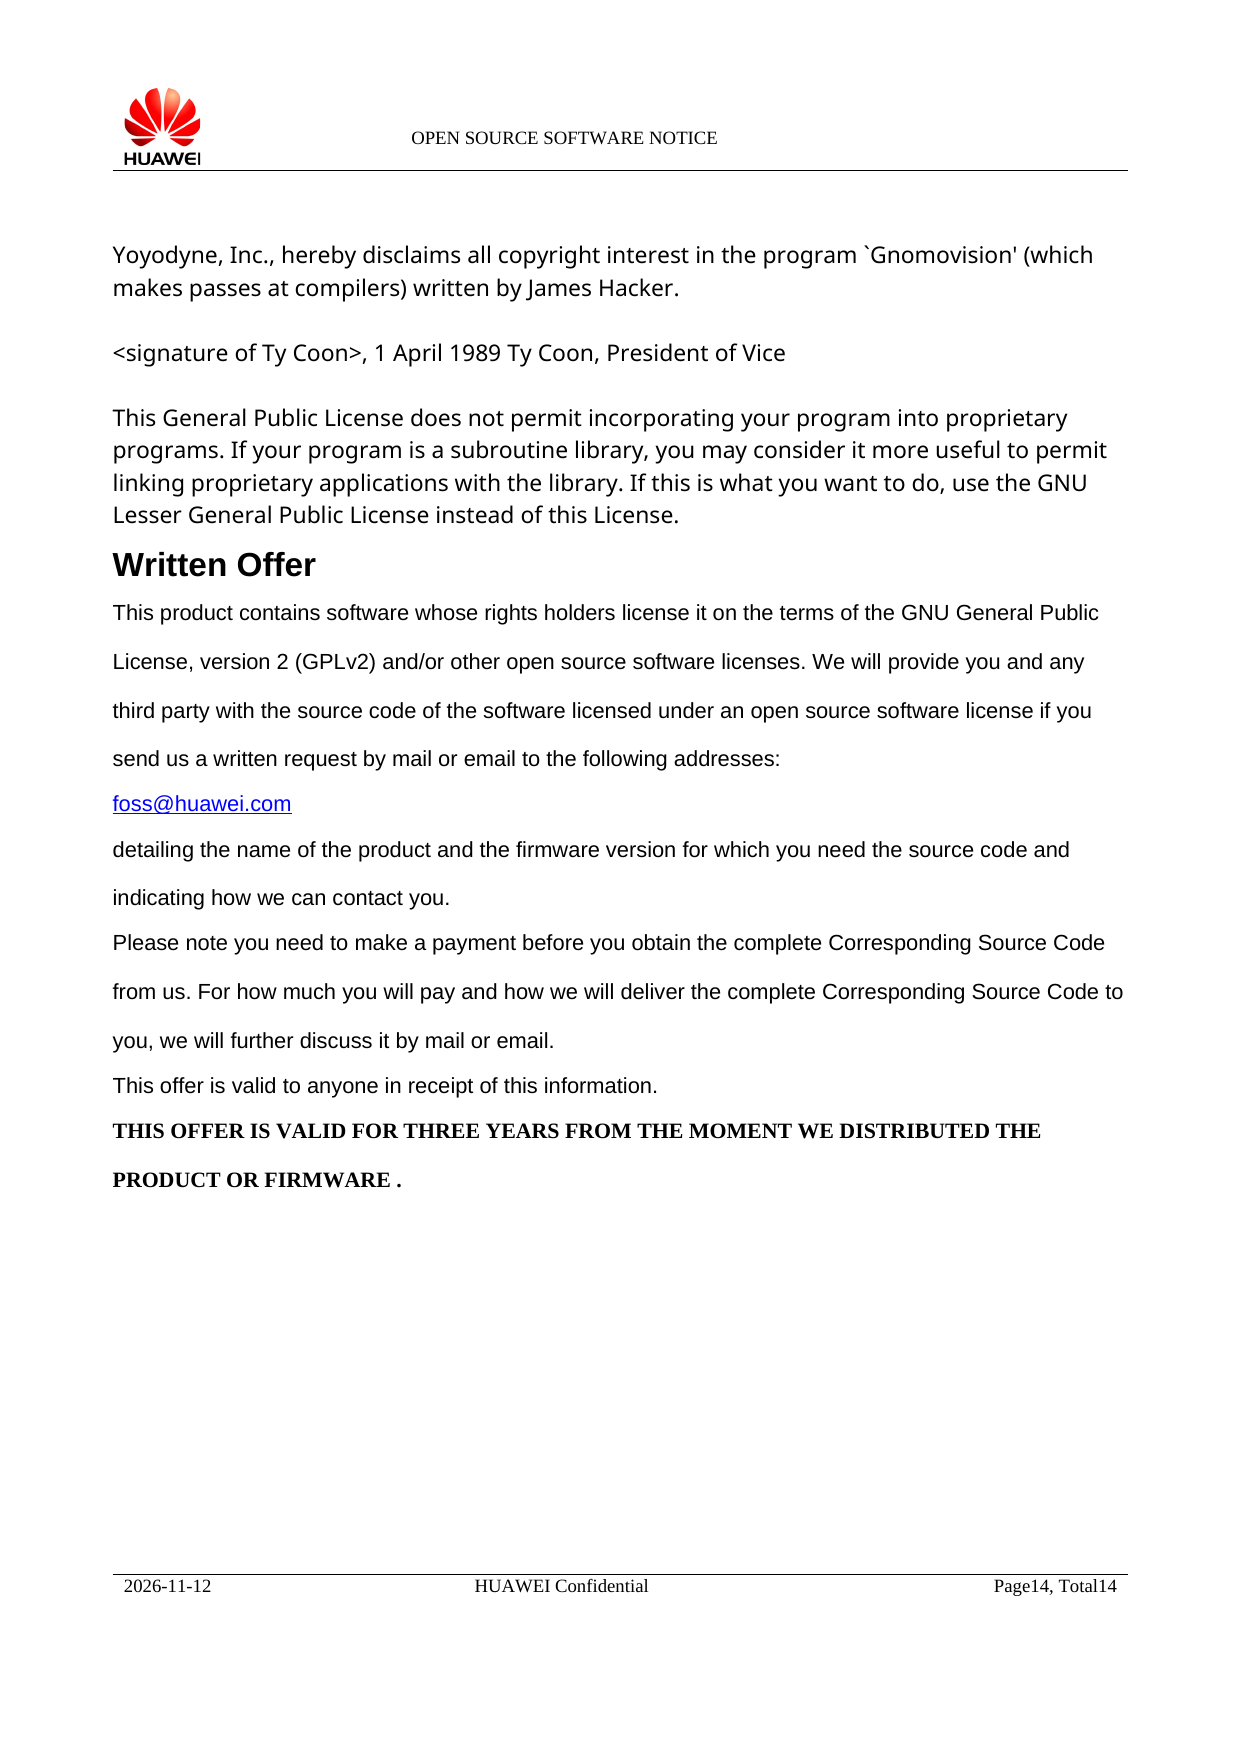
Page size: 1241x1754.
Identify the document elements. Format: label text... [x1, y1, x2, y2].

text <signature of Ty Coon>, 1 April 1989 Ty Coon, President of Vice [112, 336, 1128, 369]
text detailing the name of the product and the firmware version for which you need the source code and indicating how we can contact you. [112, 833, 1128, 914]
text Yoyodyne, Inc., hereby disclaims all copyright interest in the program `Gnomovision' (which makes passes at compilers) written by James Hacker. [112, 239, 1128, 304]
text Please note you need to make a payment before you obtain the complete Corresponding Source Code from us. For how much you will pay and how we will deliver the complete Corresponding Source Code to you, we will further discuss it by mail or email. [112, 927, 1128, 1057]
picture [124, 88, 201, 165]
text This General Public License does not permit incorporating your program into proprietary programs. If your program is a subroutine library, you may consider it more useful to permit linking proprietary applications with the library. If this is what you want to do, use the GNU Lesser General Public License instead of this License. [112, 401, 1128, 531]
text This offer is valid for three years from the moment we distributed the product or firmware . [112, 1114, 1128, 1196]
text Written Offer [112, 531, 1128, 596]
text This product contains software whose rights holders license it on the terms of the GNU General Public License, version 2 (GPLv2) and/or other open source software licenses. We will provide you and any third party with the source code of the software licensed under an open source software license if you send us a written request by mail or email to the following addresses: [112, 596, 1128, 775]
text This offer is valid to anyone in receipt of this information. [112, 1069, 1128, 1102]
text foss@huawei.com [112, 788, 1128, 820]
